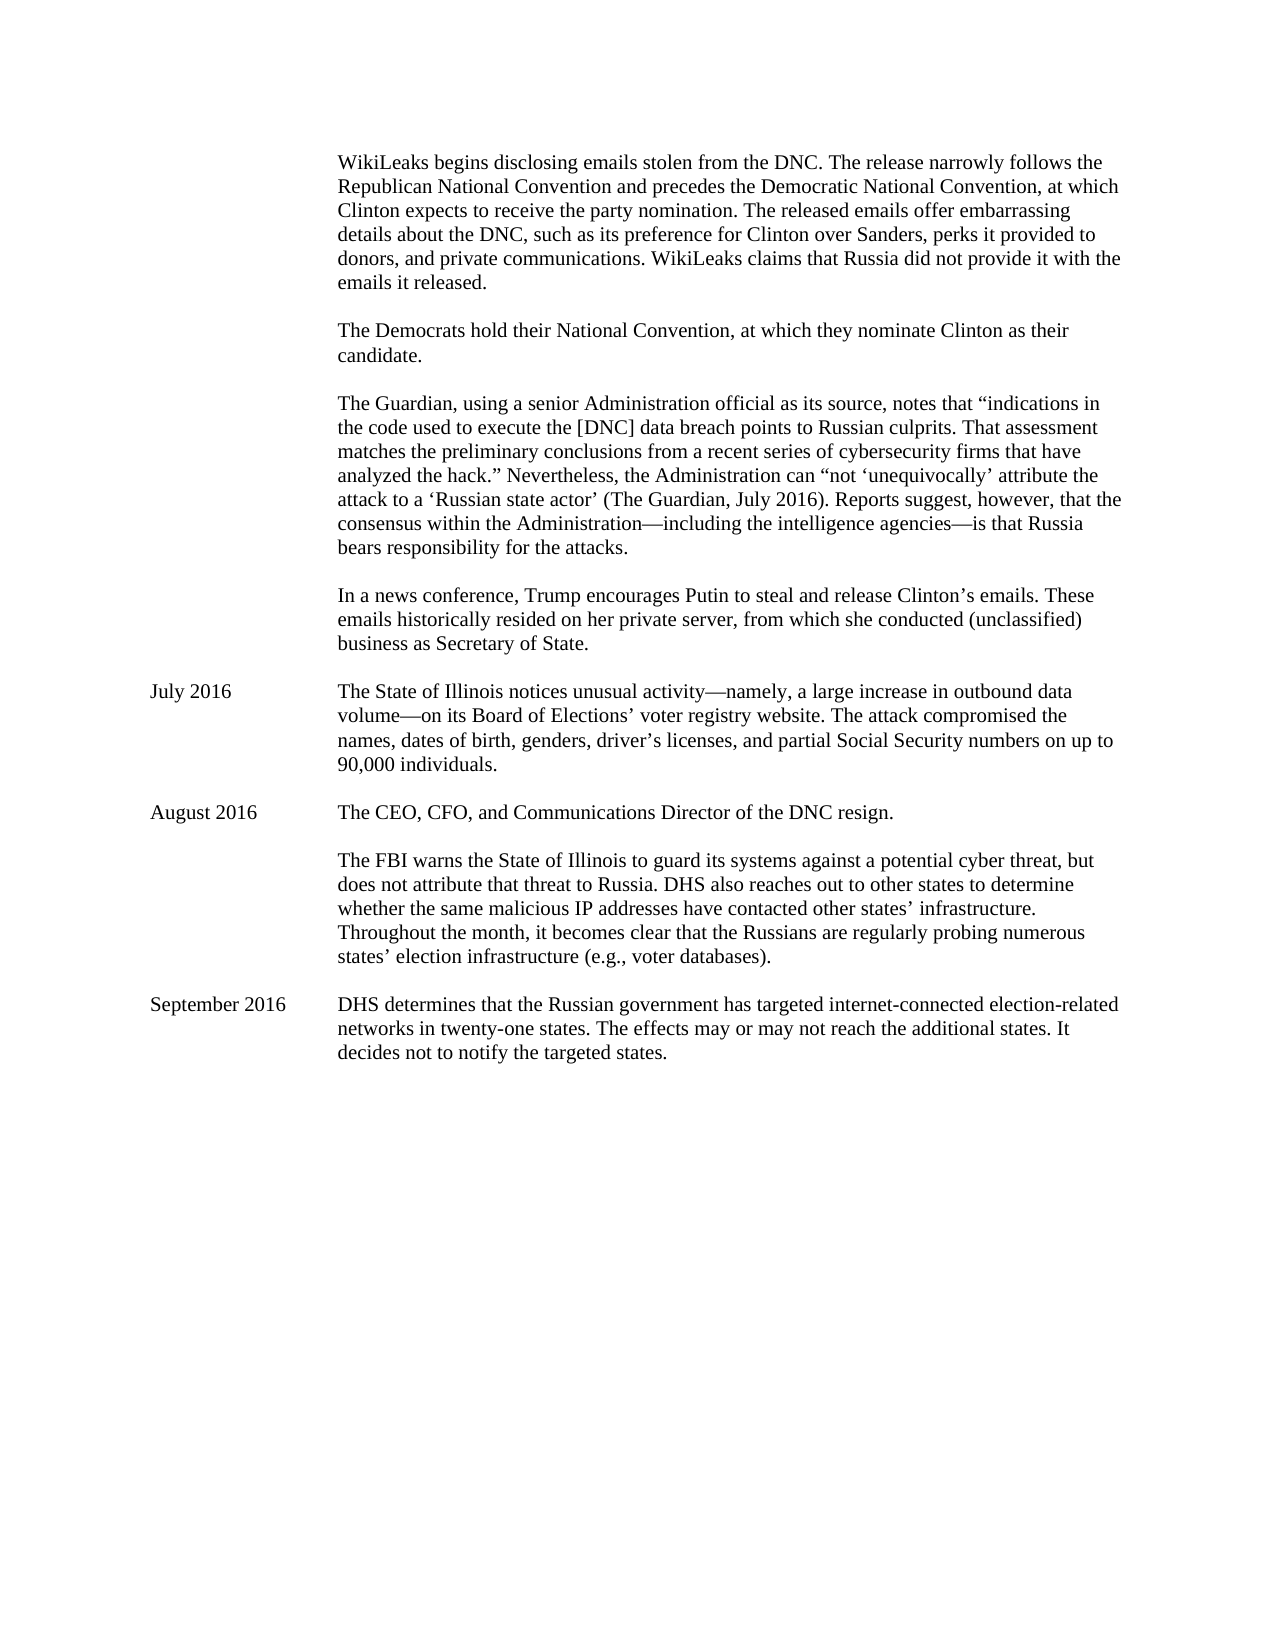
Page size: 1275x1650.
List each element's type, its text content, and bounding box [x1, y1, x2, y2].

text In a news conference, Trump encourages Putin to steal and release Clinton’s emails. These emails historically resided on her private server, from which she conducted (unclassified) business as Secretary of State. [337, 583, 1125, 655]
text WikiLeaks begins disclosing emails stolen from the DNC. The release narrowly follows the Republican National Convention and precedes the Democratic National Convention, at which Clinton expects to receive the party nomination. The released emails offer embarrassing details about the DNC, such as its preference for Clinton over Sanders, perks it provided to donors, and private communications. WikiLeaks claims that Russia did not provide it with the emails it released. [337, 150, 1125, 294]
text September 2016 DHS determines that the Russian government has targeted internet-connected election-related networks in twenty-one states. The effects may or may not reach the additional states. It decides not to notify the targeted states. [150, 992, 1125, 1064]
text August 2016 The CEO, CFO, and Communications Director of the DNC resign. [150, 800, 1125, 824]
text The Democrats hold their National Convention, at which they nominate Clinton as their candidate. [337, 318, 1125, 367]
text The Guardian, using a senior Administration official as its source, notes that “indications in the code used to execute the [DNC] data breach points to Russian culprits. That assessment matches the preliminary conclusions from a recent series of cybersecurity firms that have analyzed the hack.” Nevertheless, the Administration can “not ‘unequivocally’ attribute the attack to a ‘Russian state actor’ (The Guardian, July 2016). Reports suggest, however, that the consensus within the Administration—including the intelligence agencies—is that Russia bears responsibility for the attacks. [337, 391, 1125, 559]
text The FBI warns the State of Illinois to guard its systems against a potential cyber threat, but does not attribute that threat to Russia. DHS also reaches out to other states to determine whether the same malicious IP addresses have contacted other states’ infrastructure. Throughout the month, it becomes clear that the Russians are regularly probing numerous states’ election infrastructure (e.g., voter databases). [337, 848, 1125, 968]
text July 2016 The State of Illinois notices unusual activity—namely, a large increase in outbound data volume—on its Board of Elections’ voter registry website. The attack compromised the names, dates of birth, genders, driver’s licenses, and partial Social Security numbers on up to 90,000 individuals. [150, 679, 1125, 776]
